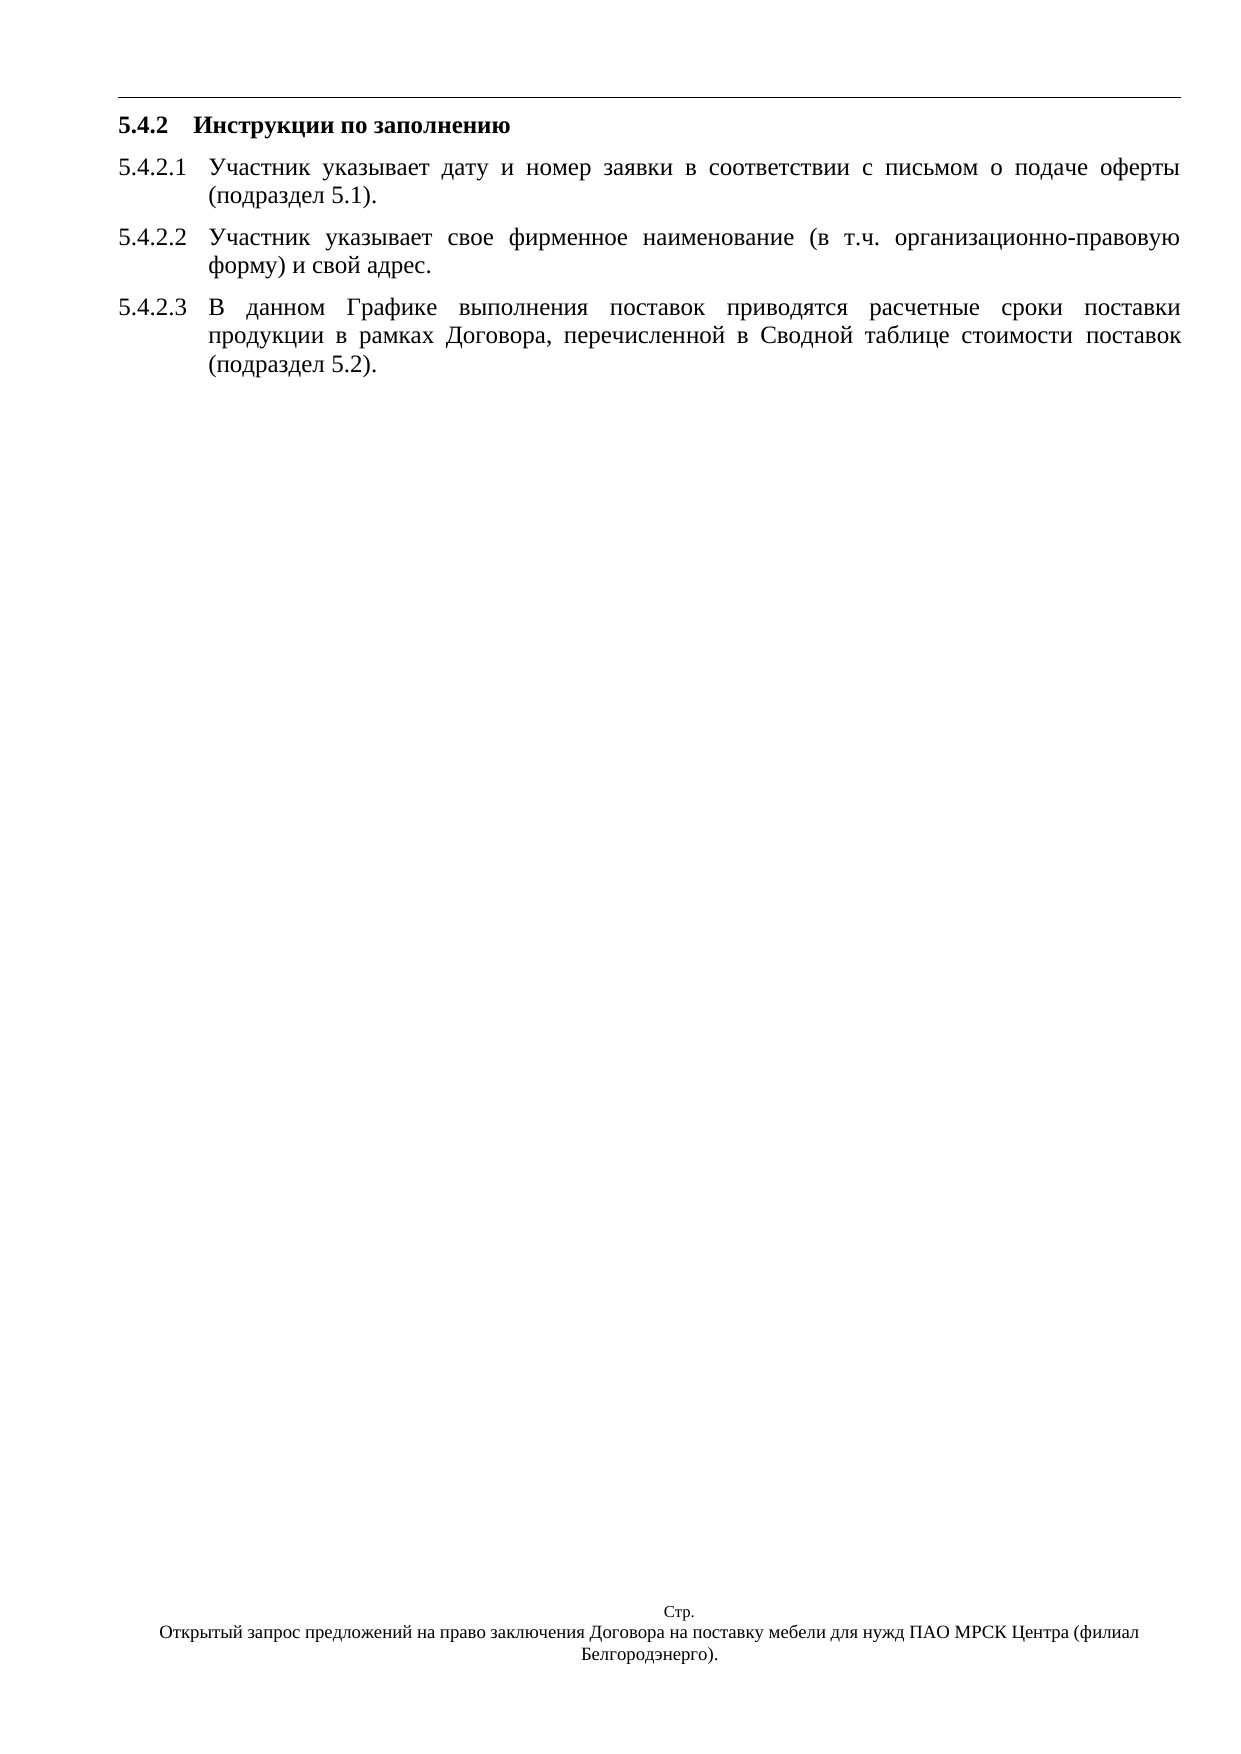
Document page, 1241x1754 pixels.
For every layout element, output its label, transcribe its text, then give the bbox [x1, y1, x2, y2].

list Участник указывает свое фирменное наименование (в т.ч. организационно-правовую форму) и свой адрес. [118, 222, 1181, 279]
subtitle Инструкции по заполнению [118, 111, 1181, 139]
